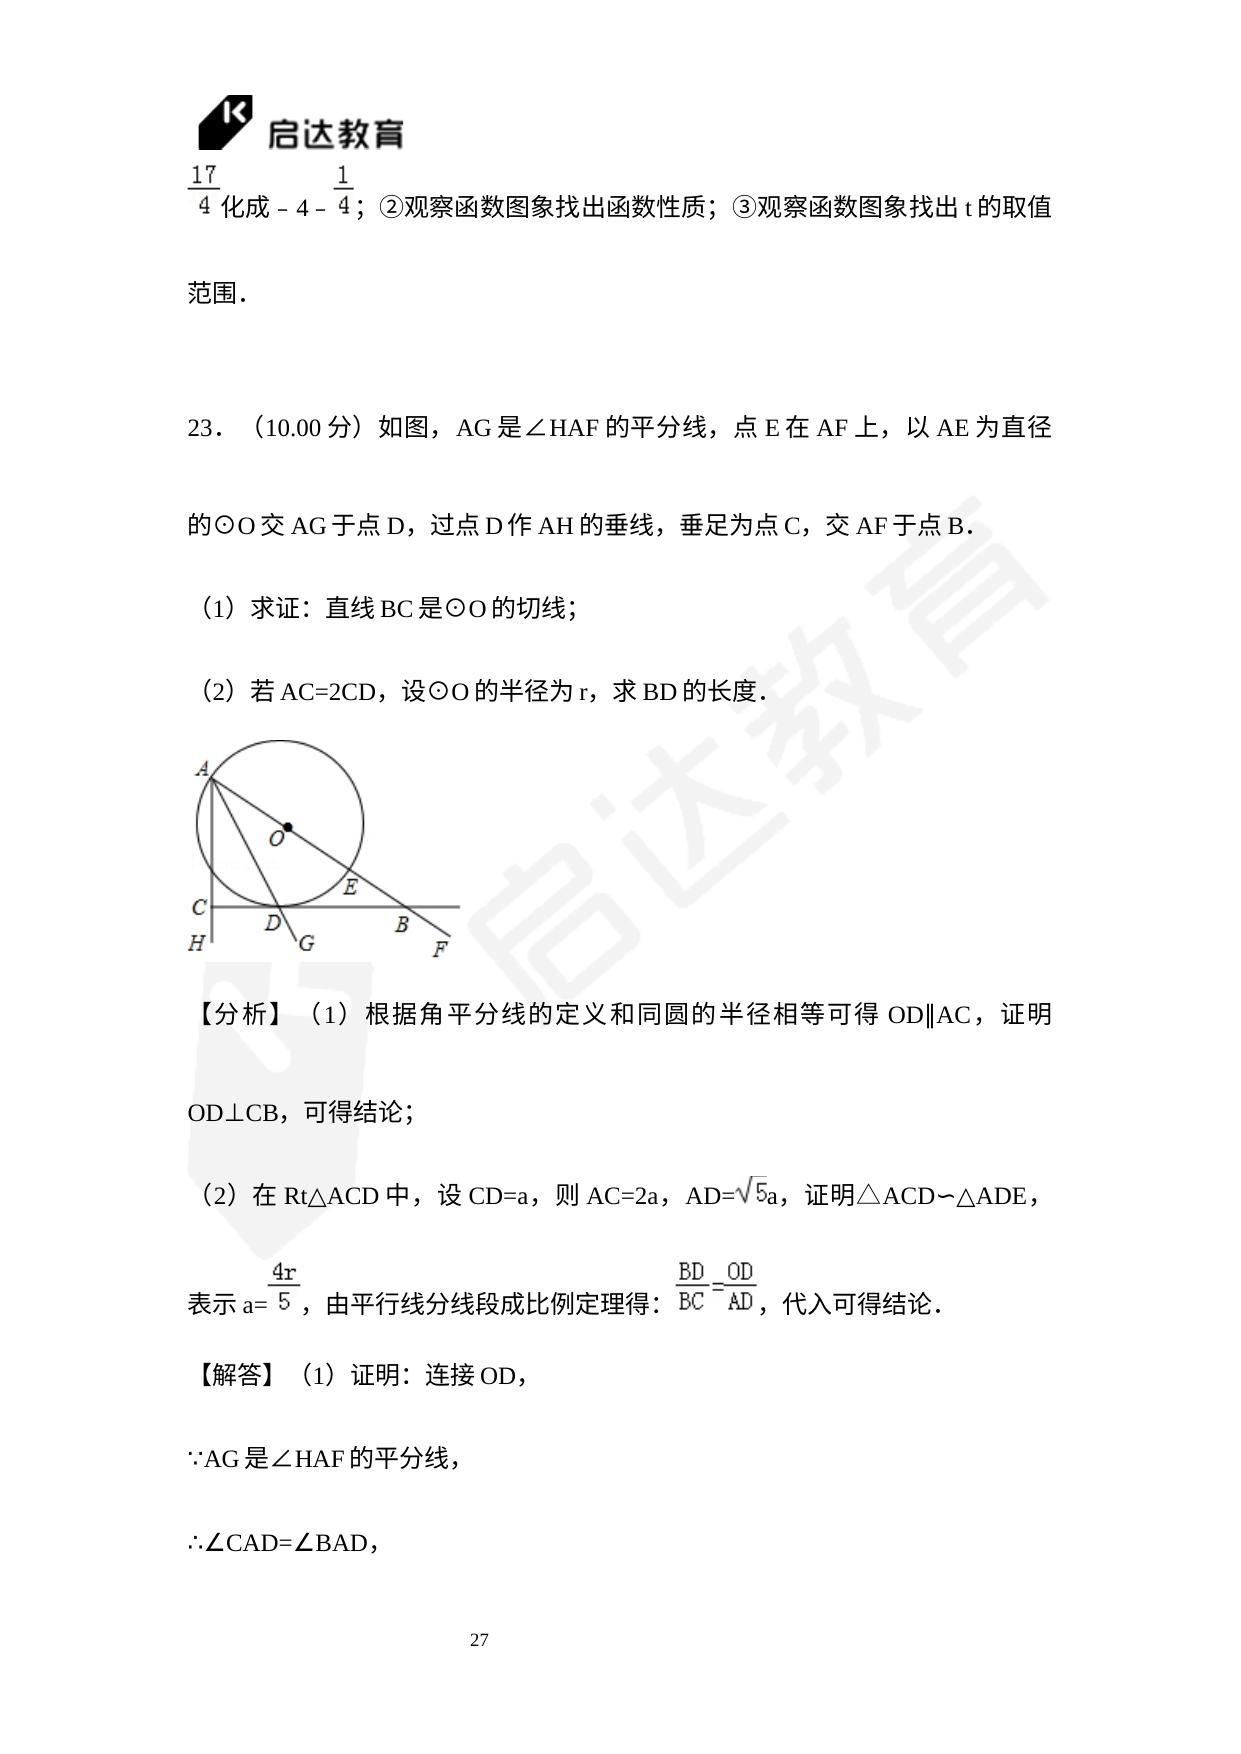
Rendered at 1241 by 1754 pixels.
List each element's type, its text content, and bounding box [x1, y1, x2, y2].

text （2）在Rt△ACD中，设CD=a，则AC=2a，AD=a，证明△ACD∽△ADE，表示a=，由平行线分线段成比例定理得：，代入可得结论． [187, 1161, 1053, 1323]
picture [198, 95, 404, 150]
picture [267, 1258, 301, 1313]
text （2）若AC=2CD，设⊙O的半径为r，求BD的长度． [187, 657, 1053, 722]
text （1）求证：直线BC是⊙O的切线； [187, 574, 1053, 639]
text ∴∠CAD=∠BAD， [187, 1508, 1053, 1573]
picture [675, 1258, 757, 1313]
picture [187, 740, 464, 962]
text 【分析】（1）根据角平分线的定义和同圆的半径相等可得OD∥AC，证明OD⊥CB，可得结论； [187, 980, 1053, 1143]
text 【点评】本题考查了反比例函数的性质、反比例函数的图象、正比例函数的性质以及正比例函数图象，解题的关键是：（1）由x在分母上找出x≠0；（2）代入x=、3求出m、n的值；（3）连点成线，画出函数图象；（4）①将﹣化成﹣4﹣；②观察函数图象找出函数性质；③观察函数图象找出t的取值范围． [187, 162, 1053, 324]
picture [333, 162, 354, 217]
text ∵AG是∠HAF的平分线， [187, 1424, 1053, 1489]
picture [735, 1176, 767, 1205]
text 23．（10.00分）如图，AG是∠HAF的平分线，点E在AF上，以AE为直径的⊙O交AG于点D，过点D作AH的垂线，垂足为点C，交AF于点B． [187, 393, 1053, 556]
text 【解答】（1）证明：连接OD， [187, 1341, 1053, 1406]
picture [187, 162, 221, 217]
